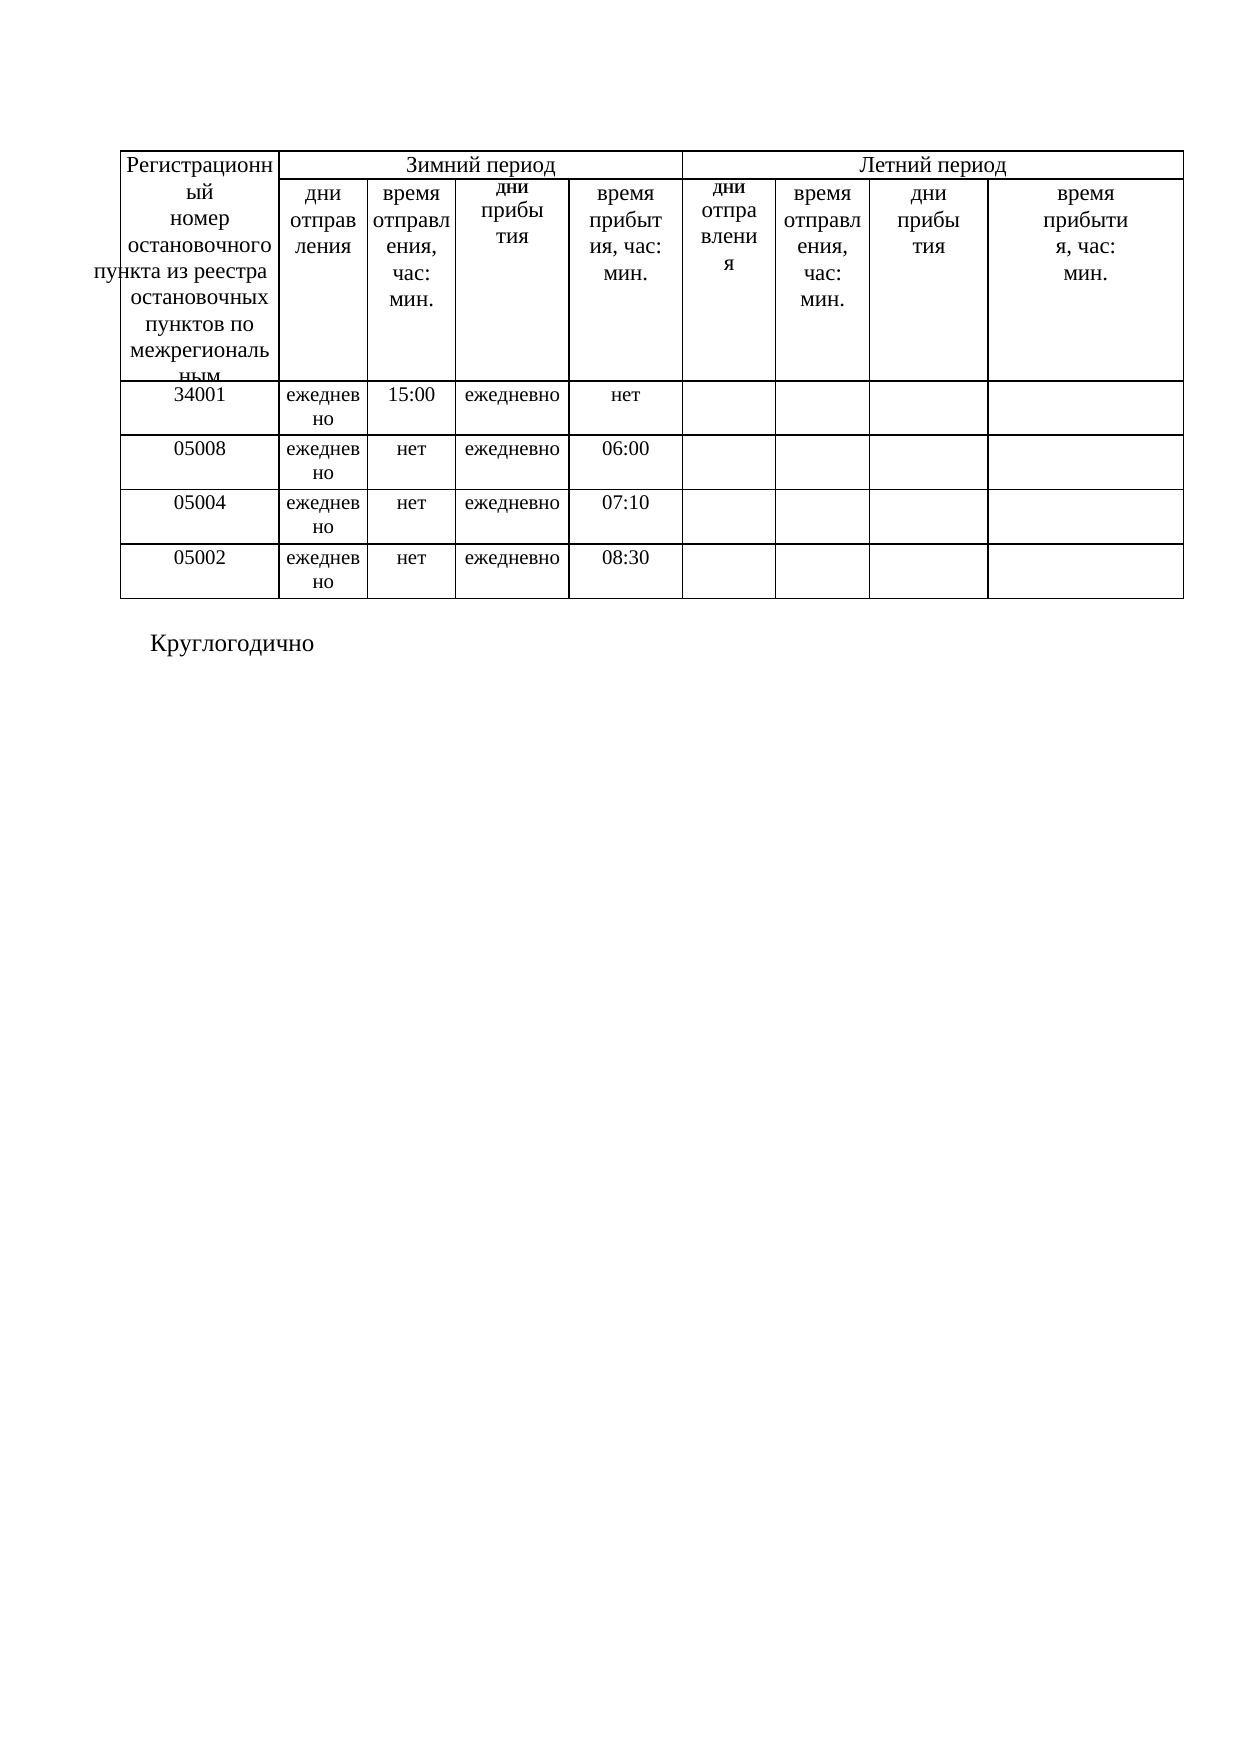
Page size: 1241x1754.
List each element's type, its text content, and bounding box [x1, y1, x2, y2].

table_cell 06:00 [570, 436, 682, 489]
table_cell [870, 436, 987, 489]
table_cell дни отправ ления [280, 180, 367, 380]
table_cell ежедневно [456, 545, 568, 597]
table_cell [683, 490, 775, 543]
table_cell [989, 382, 1183, 434]
table_cell дни прибы тия [870, 180, 987, 380]
table_cell 05004 [121, 490, 278, 543]
table_cell 05008 [121, 436, 278, 489]
table_cell 15:00 [368, 382, 455, 434]
table_cell 34001 [121, 382, 278, 434]
table_cell [776, 545, 869, 597]
table_cell [683, 382, 775, 434]
table_cell [870, 545, 987, 597]
text Круглогодично [150, 628, 1090, 657]
table_cell ежедневно [456, 436, 568, 489]
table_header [121, 152, 278, 380]
table_cell нет [570, 382, 682, 434]
table_cell ежедневно [456, 490, 568, 543]
table_cell [989, 436, 1183, 489]
table_cell нет [368, 545, 455, 597]
table_cell ежедневно [280, 490, 367, 543]
table_cell [776, 490, 869, 543]
table_cell время отправл ения, час: мин. [776, 180, 869, 380]
table_cell [683, 545, 775, 597]
table_header Летний период [683, 152, 1183, 178]
table_cell время отправл ения, час: мин. [368, 180, 455, 380]
table_cell ДНИ отпра влени я [683, 180, 775, 380]
table_cell [870, 382, 987, 434]
table_cell 07:10 [570, 490, 682, 543]
table_cell время прибыт ия, час: мин. [570, 180, 682, 380]
table_cell ежедневно [280, 382, 367, 434]
table_cell [870, 490, 987, 543]
table_cell ежедневно [280, 436, 367, 489]
table_cell [683, 436, 775, 489]
table_cell [989, 545, 1183, 597]
table_cell [989, 490, 1183, 543]
table_cell нет [368, 436, 455, 489]
table_cell ежедневно [280, 545, 367, 597]
table_cell нет [368, 490, 455, 543]
table_cell 08:30 [570, 545, 682, 597]
table_cell ДНИ прибы тия [456, 180, 568, 380]
table_cell время прибыти я, час: мин. [989, 180, 1183, 380]
table_cell ежедневно [456, 382, 568, 434]
table_cell [776, 436, 869, 489]
table_cell 05002 [121, 545, 278, 597]
table_header Зимний период [280, 152, 682, 178]
table_cell [776, 382, 869, 434]
